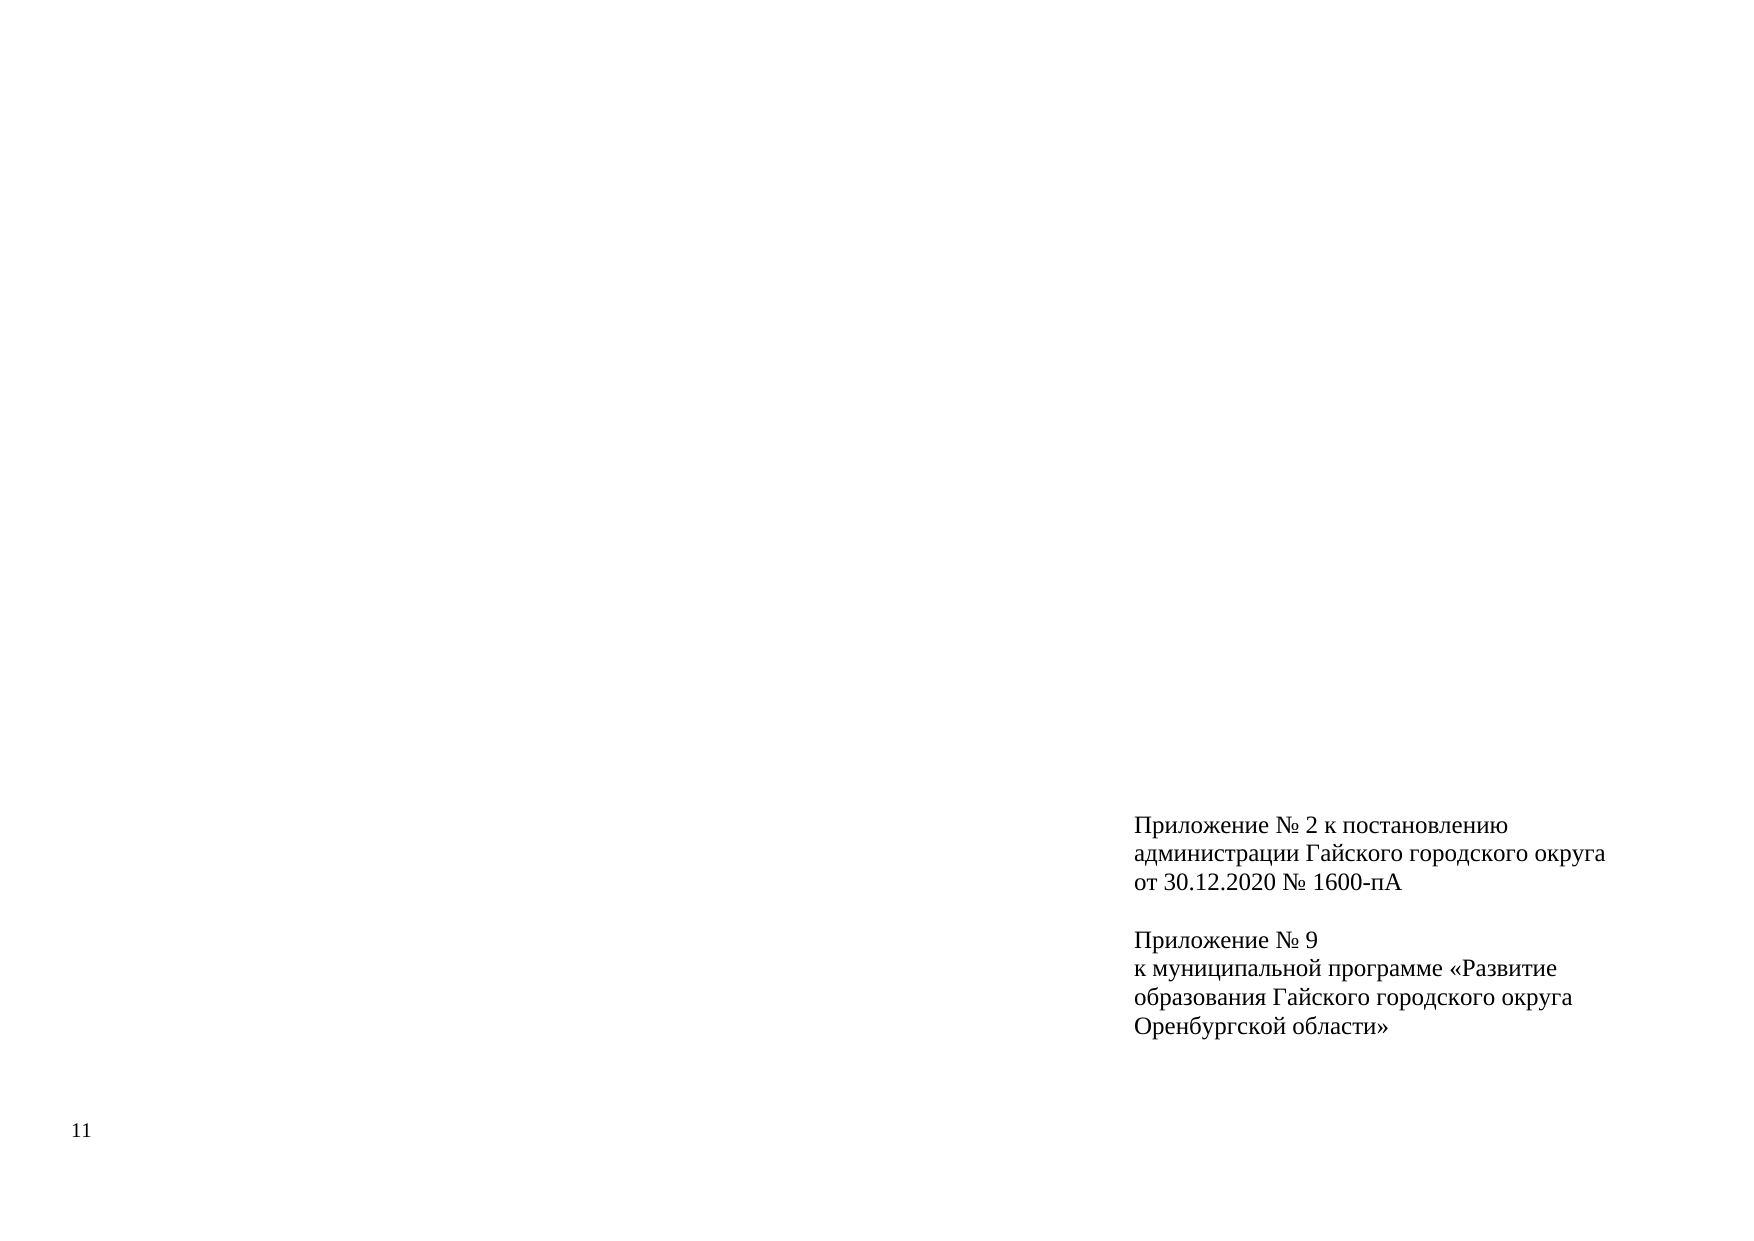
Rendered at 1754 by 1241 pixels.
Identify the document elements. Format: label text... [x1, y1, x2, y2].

text Приложение № 9 [1060, 925, 1668, 953]
text Приложение № 2 к постановлению администрации Гайского городского округа [1134, 810, 1668, 867]
text Оренбургской области» [1060, 1011, 1668, 1040]
text образования Гайского городского округа [1060, 982, 1668, 1011]
text к муниципальной программе «Развитие [1060, 953, 1668, 982]
text от 30.12.2020 № 1600-пА [1134, 867, 1668, 896]
